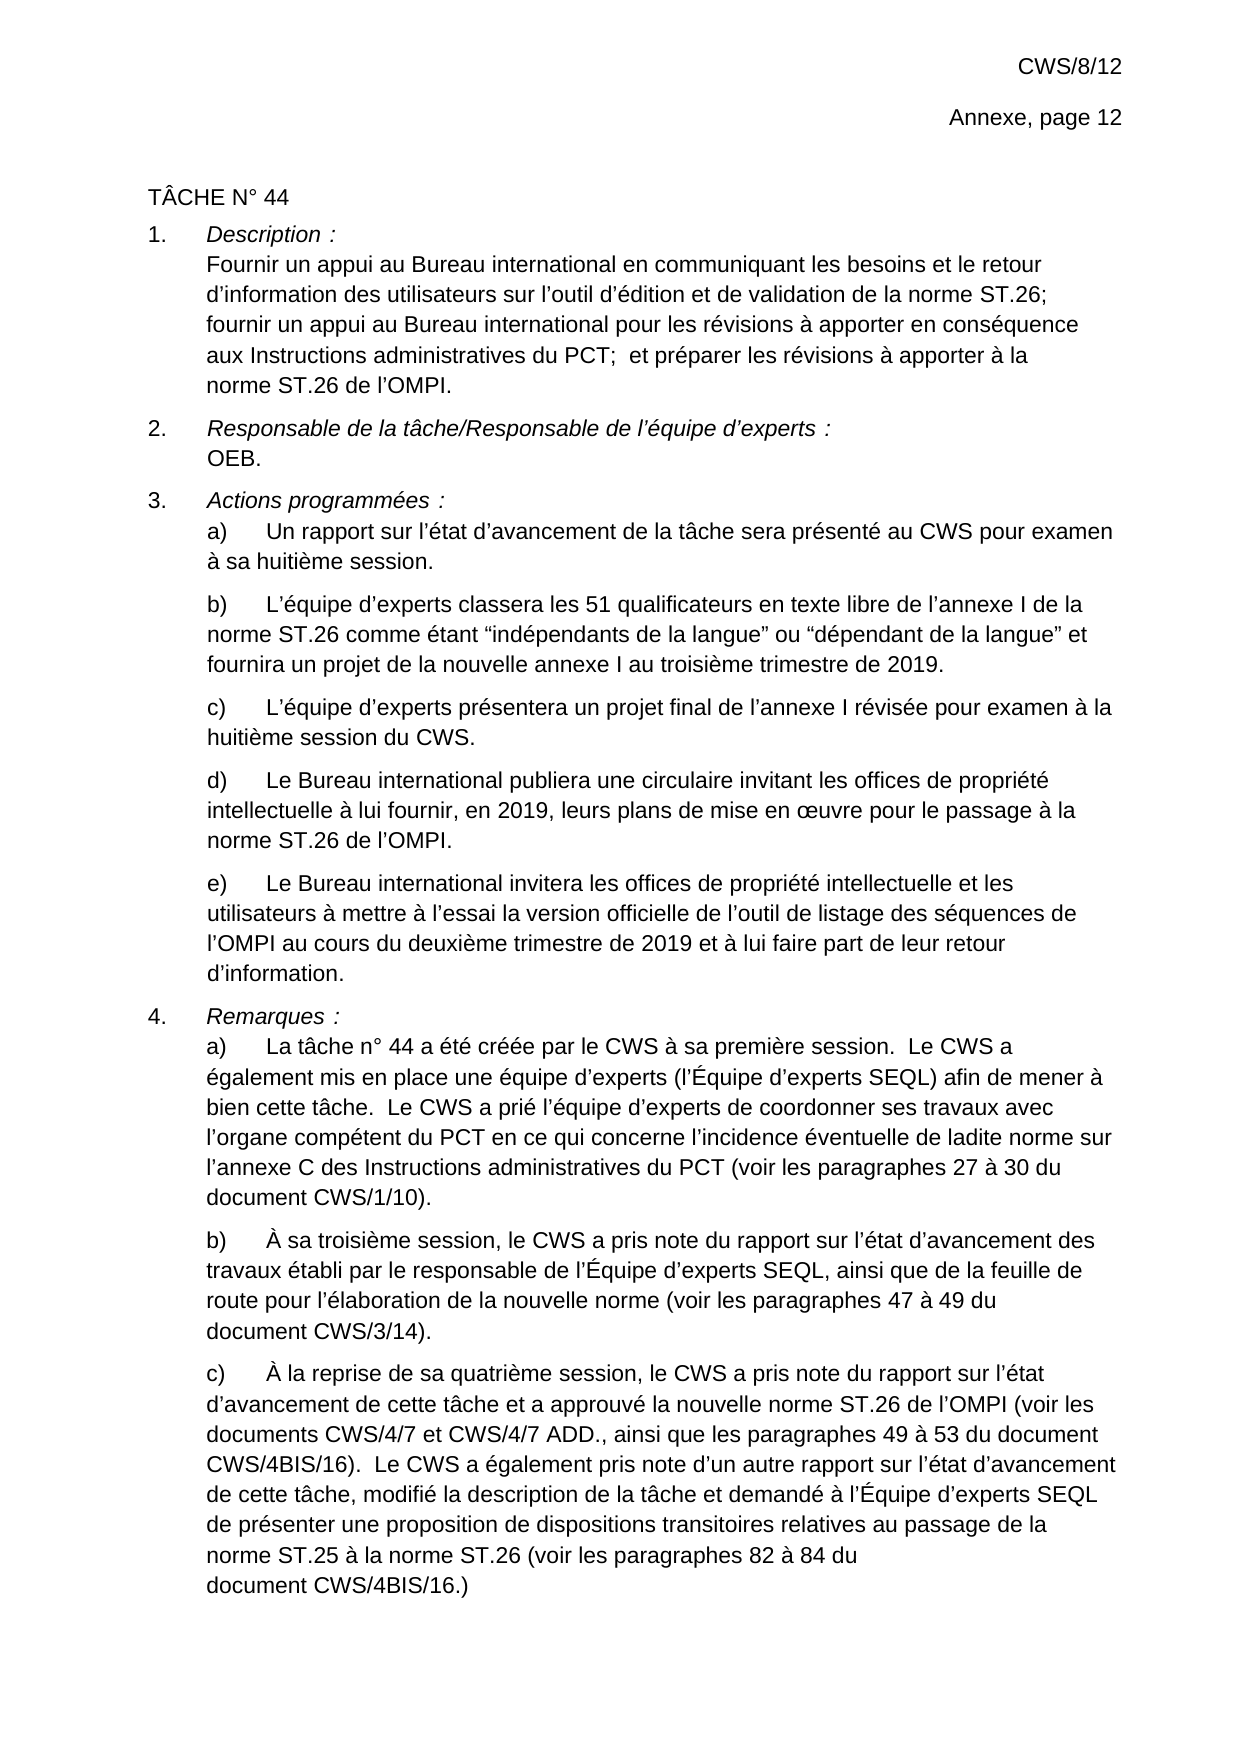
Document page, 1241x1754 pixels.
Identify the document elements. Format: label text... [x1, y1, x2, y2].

text d) Le Bureau international publiera une circulaire invitant les offices de propriété intellectuelle à lui fournir, en 2019, leurs plans de mise en œuvre pour le passage à la norme ST.26 de l’OMPI. [148, 767, 1122, 853]
text 1. Description : Fournir un appui au Bureau international en communiquant les besoins et le retour d’information des utilisateurs sur l’outil d’édition et de validation de la norme ST.26; fournir un appui au Bureau international pour les révisions à apporter en conséquence aux Instructions administratives du PCT; et préparer les révisions à apporter à la norme ST.26 de l’OMPI. [148, 221, 1122, 398]
text e) Le Bureau international invitera les offices de propriété intellectuelle et les utilisateurs à mettre à l’essai la version officielle de l’outil de listage des séquences de l’OMPI au cours du deuxième trimestre de 2019 et à lui faire part de leur retour d’information. [148, 870, 1122, 987]
text c) L’équipe d’experts présentera un projet final de l’annexe I révisée pour examen à la huitième session du CWS. [148, 694, 1122, 750]
subtitle Tâche N° 44 [148, 184, 1122, 211]
text 3. Actions programmées : a) Un rapport sur l’état d’avancement de la tâche sera présenté au CWS pour examen à sa huitième session. [148, 487, 1122, 574]
text 2. Responsable de la tâche/Responsable de l’équipe d’experts : OEB. [148, 414, 1122, 471]
text b) À sa troisième session, le CWS a pris note du rapport sur l’état d’avancement des travaux établi par le responsable de l’Équipe d’experts SEQL, ainsi que de la feuille de route pour l’élaboration de la nouvelle norme (voir les paragraphes 47 à 49 du document CWS/3/14). [148, 1227, 1122, 1344]
text 4. Remarques : a) La tâche n° 44 a été créée par le CWS à sa première session. Le CWS a également mis en place une équipe d’experts (l’Équipe d’experts SEQL) afin de mener à bien cette tâche. Le CWS a prié l’équipe d’experts de coordonner ses travaux avec l’organe compétent du PCT en ce qui concerne l’incidence éventuelle de ladite norme sur l’annexe C des Instructions administratives du PCT (voir les paragraphes 27 à 30 du document CWS/1/10). [148, 1003, 1122, 1211]
text c) À la reprise de sa quatrième session, le CWS a pris note du rapport sur l’état d’avancement de cette tâche et a approuvé la nouvelle norme ST.26 de l’OMPI (voir les documents CWS/4/7 et CWS/4/7 ADD., ainsi que les paragraphes 49 à 53 du document CWS/4BIS/16). Le CWS a également pris note d’un autre rapport sur l’état d’avancement de cette tâche, modifié la description de la tâche et demandé à l’Équipe d’experts SEQL de présenter une proposition de dispositions transitoires relatives au passage de la norme ST.25 à la norme ST.26 (voir les paragraphes 82 à 84 du document CWS/4BIS/16.) [148, 1360, 1122, 1598]
text b) L’équipe d’experts classera les 51 qualificateurs en texte libre de l’annexe I de la norme ST.26 comme étant “indépendants de la langue” ou “dépendant de la langue” et fournira un projet de la nouvelle annexe I au troisième trimestre de 2019. [148, 591, 1122, 677]
